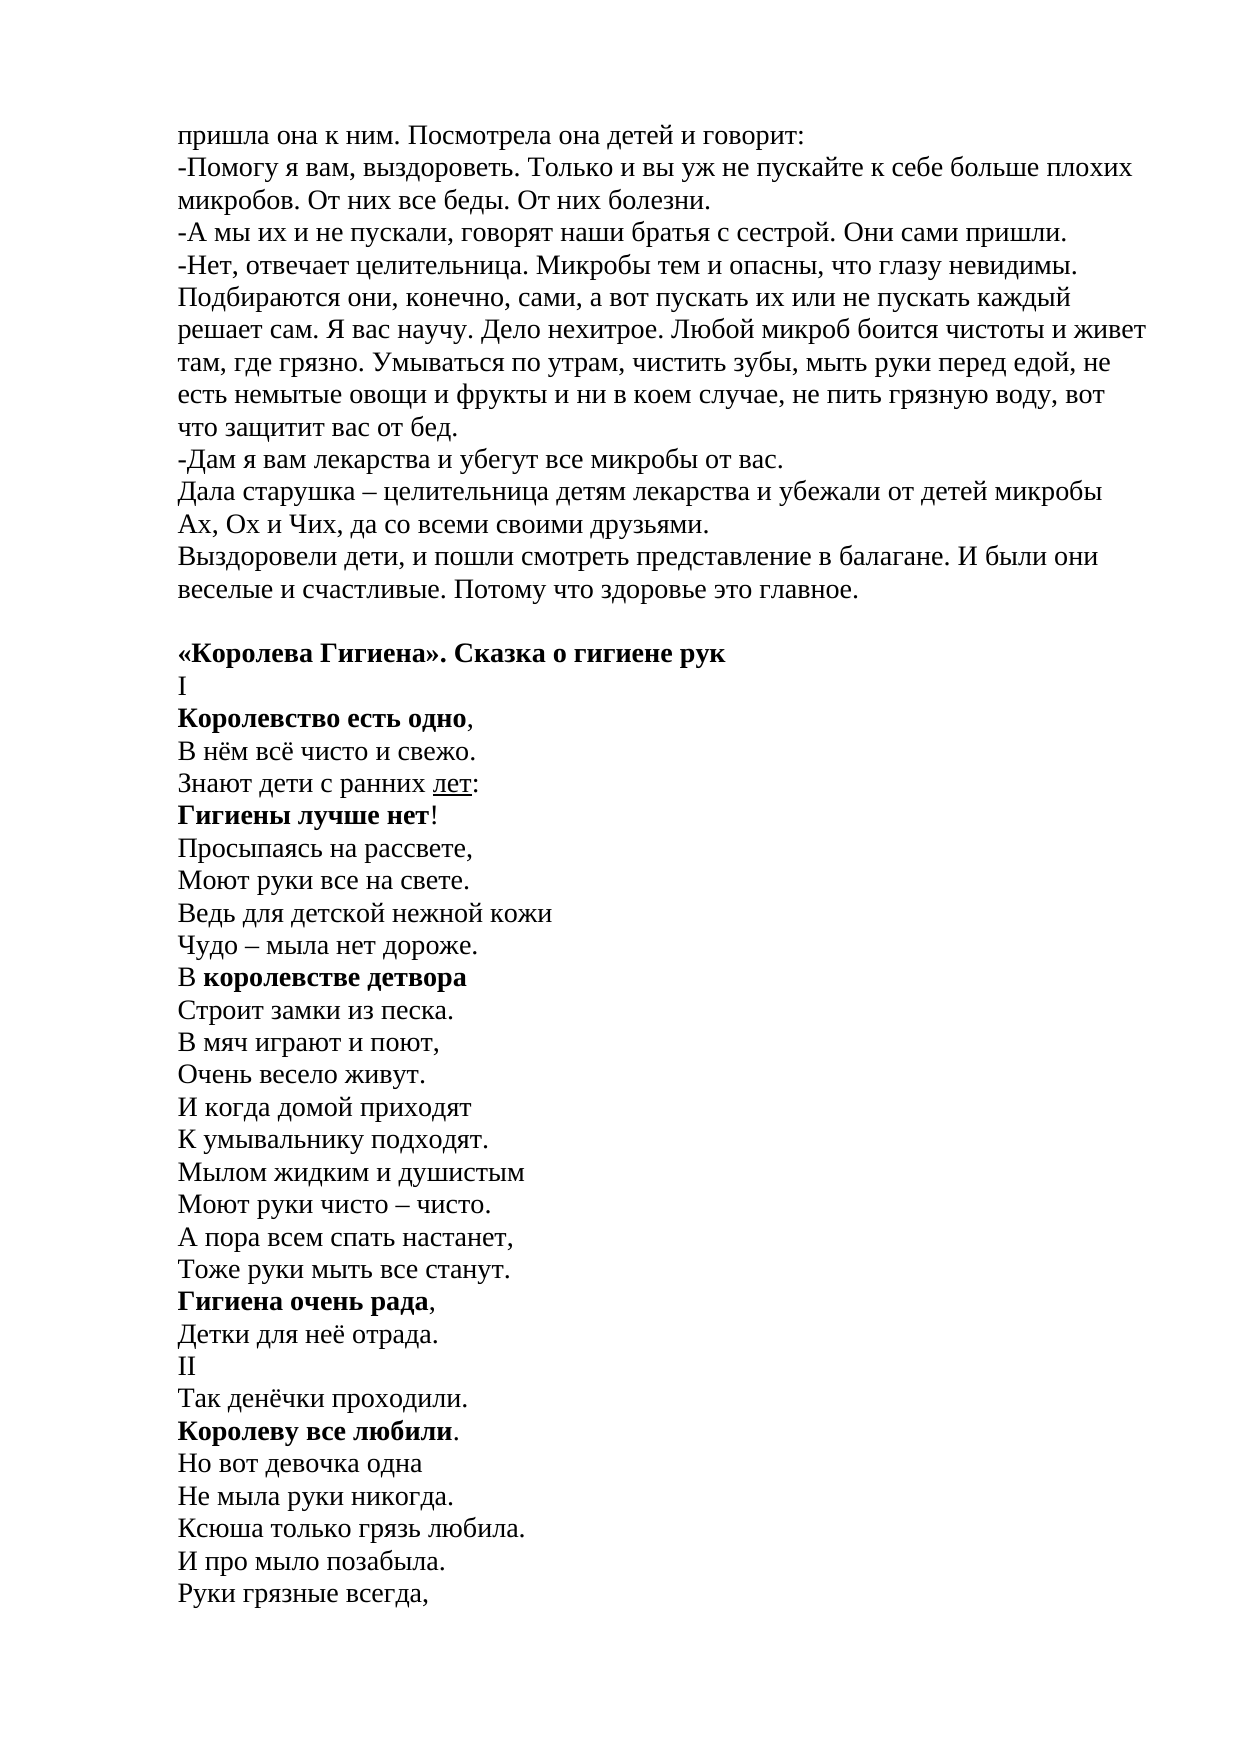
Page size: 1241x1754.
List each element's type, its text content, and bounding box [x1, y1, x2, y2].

text Руки грязные всегда, [177, 1576, 1152, 1608]
text Ведь для детской нежной кожи [177, 896, 1152, 928]
text Ксюша только грязь любила. [177, 1511, 1152, 1543]
text А пора всем спать настанет, [177, 1219, 1152, 1252]
text Просыпаясь на рассвете, [177, 831, 1152, 863]
text I [177, 669, 1152, 701]
text И когда домой приходят [177, 1090, 1152, 1122]
text Очень весело живут. [177, 1058, 1152, 1090]
text Чудо – мыла нет дороже. [177, 928, 1152, 960]
text Но вот девочка одна [177, 1446, 1152, 1479]
text Тоже руки мыть все станут. [177, 1252, 1152, 1284]
text Королеву все любили. [177, 1414, 1152, 1446]
text В королевстве детвора [177, 960, 1152, 993]
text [177, 118, 1152, 604]
text Так денёчки проходили. [177, 1382, 1152, 1414]
text Гигиена очень рада, [177, 1284, 1152, 1317]
text Не мыла руки никогда. [177, 1479, 1152, 1511]
text Моют руки чисто – чисто. [177, 1187, 1152, 1219]
text «Королева Гигиена». Сказка о гигиене рук [177, 636, 1152, 669]
text Детки для неё отрада. [177, 1317, 1152, 1349]
text Моют руки все на свете. [177, 863, 1152, 896]
text В нём всё чисто и свежо. [177, 734, 1152, 766]
text И про мыло позабыла. [177, 1543, 1152, 1576]
text Королевство есть одно, [177, 701, 1152, 734]
text Знают дети с ранних лет: [177, 766, 1152, 798]
text К умывальнику подходят. [177, 1122, 1152, 1155]
text Гигиены лучше нет! [177, 798, 1152, 831]
text Мылом жидким и душистым [177, 1155, 1152, 1187]
text II [177, 1349, 1152, 1382]
text В мяч играют и поют, [177, 1025, 1152, 1058]
text Строит замки из песка. [177, 993, 1152, 1025]
